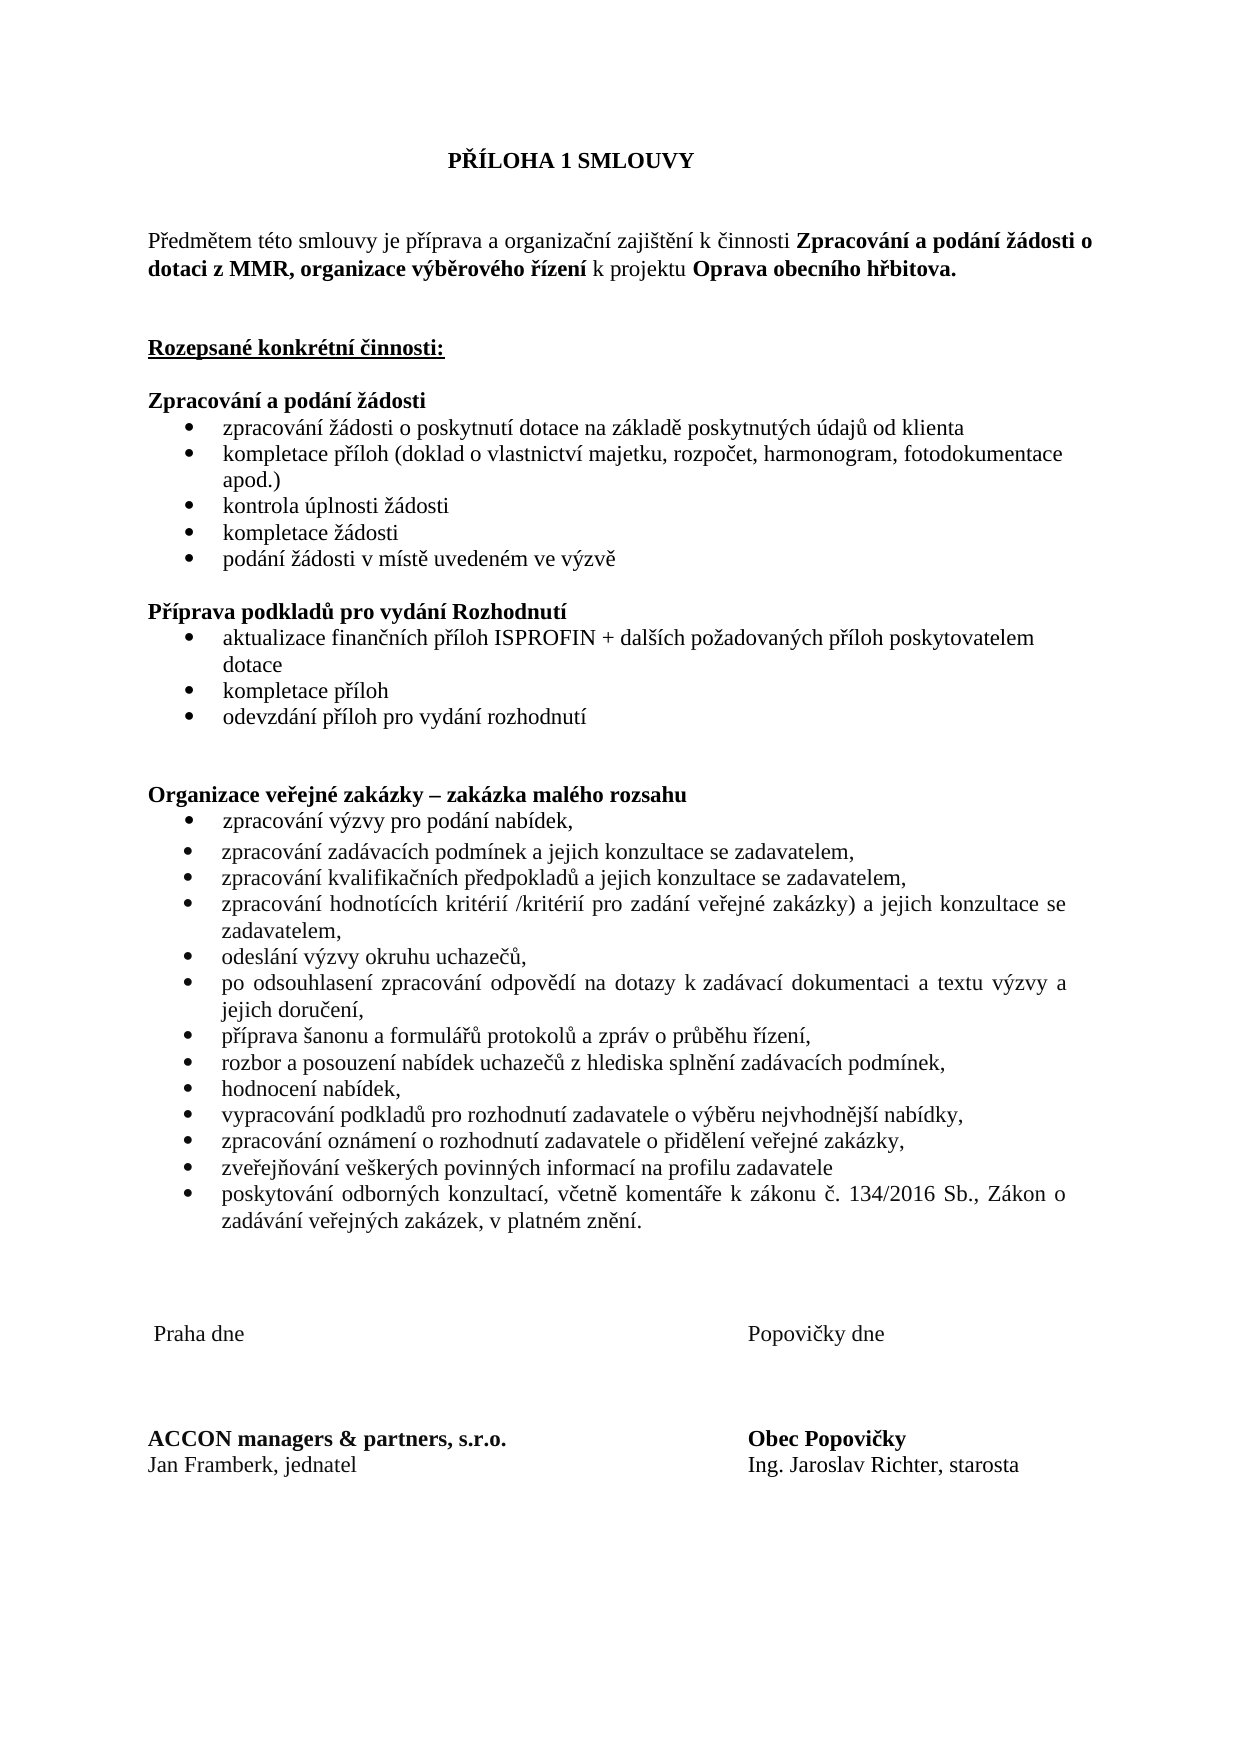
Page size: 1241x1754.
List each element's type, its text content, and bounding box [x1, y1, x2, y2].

list kompletace příloh (doklad o vlastnictví majetku, rozpočet, harmonogram, fotodokumentace apod.) [185, 440, 1093, 493]
list zpracování žádosti o poskytnutí dotace na základě poskytnutých údajů od klienta [185, 413, 1093, 440]
list poskytování odborných konzultací, včetně komentáře k zákonu č. 134/2016 Sb., Zákon o zadávání veřejných zakázek, v platném znění. [184, 1180, 1068, 1233]
list zpracování kvalifikačních předpokladů a jejich konzultace se zadavatelem, [184, 864, 1068, 890]
list kompletace příloh [185, 677, 1093, 703]
list odeslání výzvy okruhu uchazečů, [184, 943, 1068, 969]
list rozbor a posouzení nabídek uchazečů z hlediska splnění zadávacích podmínek, [184, 1048, 1068, 1075]
text Příprava podkladů pro vydání Rozhodnutí [148, 598, 1093, 624]
list odevzdání příloh pro vydání rozhodnutí [185, 703, 1093, 730]
text Zpracování a podání žádosti [148, 387, 1093, 413]
list zveřejňování veškerých povinných informací na profilu zadavatele [184, 1154, 1068, 1180]
list zpracování oznámení o rozhodnutí zadavatele o přidělení veřejné zakázky, [184, 1128, 1068, 1154]
text ACCON managers & partners, s.r.o. Obec Popovičky [148, 1425, 1068, 1452]
text Jan Framberk, jednatel Ing. Jaroslav Richter, starosta [148, 1452, 1068, 1478]
list aktualizace finančních příloh ISPROFIN + dalších požadovaných příloh poskytovatelem dotace [185, 624, 1093, 677]
list kompletace žádosti [185, 519, 1093, 545]
text Rozepsané konkrétní činnosti: [148, 334, 1093, 361]
list kontrola úplnosti žádosti [185, 493, 1093, 519]
list příprava šanonu a formulářů protokolů a zpráv o průběhu řízení, [184, 1022, 1068, 1048]
text Praha dne Popovičky dne [148, 1320, 1068, 1346]
list podání žádosti v místě uvedeném ve výzvě [185, 545, 1093, 572]
text Předmětem této smlouvy je příprava a organizační zajištění k činnosti Zpracování a podání žádosti o dotaci z MMR, organizace výběrového řízení k projektu Oprava obecního hřbitova. [148, 227, 1093, 282]
list zpracování hodnotících kritérií /kritérií pro zadání veřejné zakázky) a jejich konzultace se zadavatelem, [184, 890, 1068, 943]
list po odsouhlasení zpracování odpovědí na dotazy k zadávací dokumentaci a textu výzvy a jejich doručení, [184, 969, 1068, 1022]
list hodnocení nabídek, [184, 1075, 1068, 1101]
list vypracování podkladů pro rozhodnutí zadavatele o výběru nejvhodnější nabídky, [184, 1101, 1068, 1128]
text PŘÍLOHA 1 SMLOUVY [373, 148, 1093, 174]
list zpracování výzvy pro podání nabídek, [185, 807, 1093, 834]
list zpracování zadávacích podmínek a jejich konzultace se zadavatelem, [184, 838, 1068, 864]
text Organizace veřejné zakázky – zakázka malého rozsahu [148, 781, 1093, 807]
